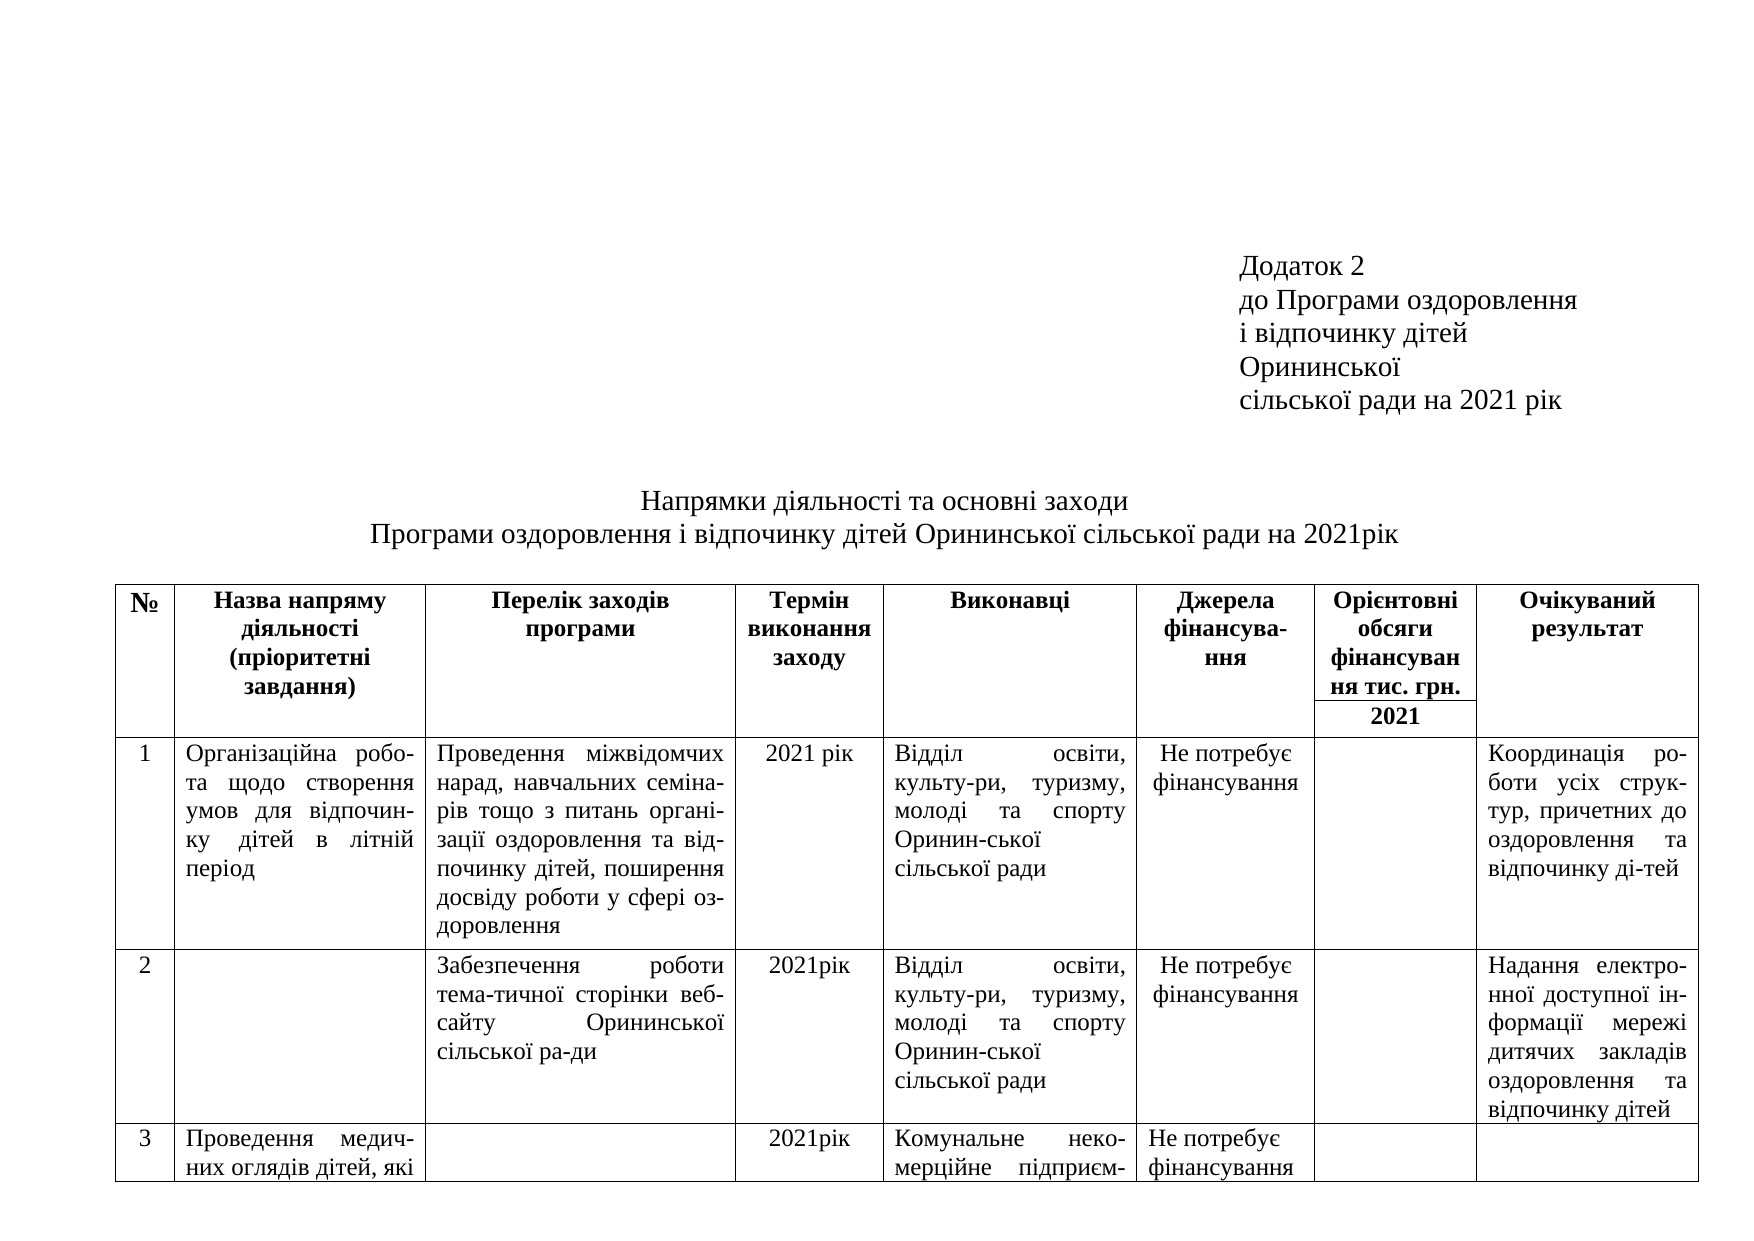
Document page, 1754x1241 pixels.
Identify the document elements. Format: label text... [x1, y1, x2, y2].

table_cell 2021 рік [736, 738, 883, 949]
table_header Перелік заходів програми [426, 585, 735, 737]
text Програми оздоровлення і відпочинку дітей Орининської сільської ради на 2021рік [133, 517, 1636, 550]
table_cell 2021рік [736, 1124, 883, 1181]
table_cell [175, 1124, 425, 1181]
table_header Джерела фінансува-ння [1137, 585, 1314, 737]
table_cell [175, 950, 425, 1122]
table_header № [116, 585, 174, 737]
table_cell [1477, 1124, 1698, 1181]
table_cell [1137, 1124, 1314, 1181]
table_header Виконавці [884, 585, 1136, 737]
text до Програми оздоровлення [1239, 282, 1636, 315]
table_header Очікуваний результат [1477, 585, 1698, 737]
table_cell Відділ освіти, культу-ри, туризму, молоді та спорту Оринин-ської сільської ради [884, 738, 1136, 949]
table_cell Відділ освіти, культу-ри, туризму, молоді та спорту Оринин-ської сільської ради [884, 950, 1136, 1122]
table_cell Проведення міжвідомчих нарад, навчальних семіна-рів тощо з питань органі-зації оздоровлення та від-починку дітей, поширення досвіду роботи у сфері оз-доровлення [426, 738, 735, 949]
text і відпочинку дітей Орининської [1239, 315, 1636, 382]
table_header Термін виконання заходу [736, 585, 883, 737]
table_cell Не потребує фінансування [1137, 738, 1314, 949]
text Додаток 2 [1239, 248, 1636, 282]
table_cell 1 [116, 738, 174, 949]
table_cell [1315, 738, 1476, 949]
table_cell [1315, 1124, 1476, 1181]
table_cell Забезпечення роботи тема-тичної сторінки веб-сайту Орининської сільської ра-ди [426, 950, 735, 1122]
table_cell 3 [116, 1124, 174, 1181]
table_cell Координація ро-боти усіх струк-тур, причетних до оздоровлення та відпочинку ді-тей [1477, 738, 1698, 949]
table_cell Організаційна робо-та щодо створення умов для відпочин-ку дітей в літній період [175, 738, 425, 949]
text Напрямки діяльності та основні заходи [133, 483, 1636, 517]
table_cell Не потребує фінансування [1137, 950, 1314, 1122]
table_cell Надання електро-нної доступної ін-формації мережі дитячих закладів оздоровлення та відпочинку дітей [1477, 950, 1698, 1122]
table_cell 2021рік [736, 950, 883, 1122]
table_cell 2021 [1315, 701, 1476, 737]
table_header Орієнтовні обсяги фінансування тис. грн. [1315, 585, 1476, 700]
table_header Назва напряму діяльності (пріоритетні завдання) [175, 585, 425, 737]
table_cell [884, 1124, 1136, 1181]
table_cell [1315, 950, 1476, 1122]
table_cell 2 [116, 950, 174, 1122]
text сільської ради на 2021 рік [1239, 382, 1636, 416]
table_cell [426, 1124, 735, 1181]
